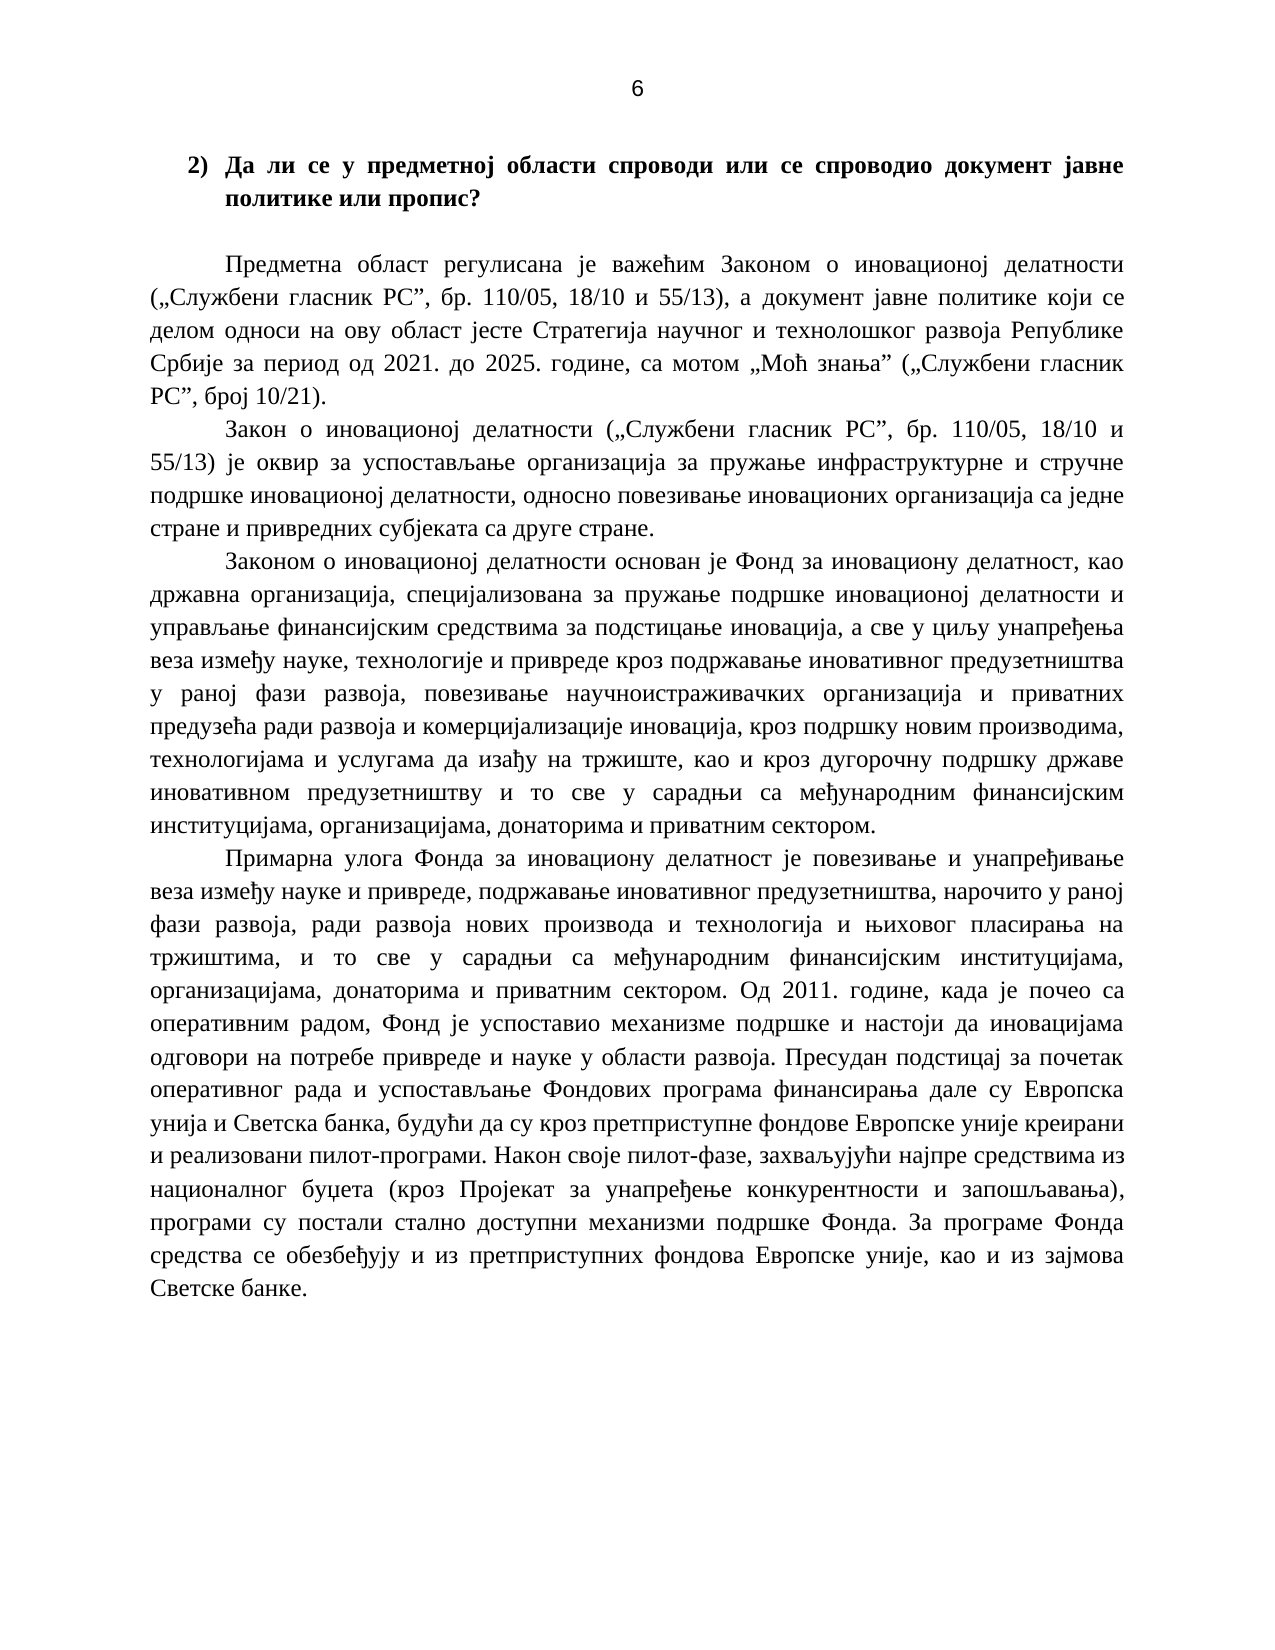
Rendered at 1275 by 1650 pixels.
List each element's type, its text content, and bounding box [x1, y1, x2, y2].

text Закон о иновационој делатности („Службени гласник РС”, бр. 110/05, 18/10 и 55/13) је оквир за успостављање организација за пружање инфраструктурне и стручне подршке иновационој делатности, односно повезивање иновационих организација са једне стране и привредних субјеката са друге стране. [150, 414, 1125, 542]
text Примарна улога Фонда за иновациону делатност је повезивање и унапређивање веза између науке и привреде, подржавање иновативног предузетништва, нарочито у раној фази развоја, ради развоја нових производа и технологија и њиховог пласирања на тржиштима, и то све у сарадњи са међународним финансијским институцијама, организацијама, донаторима и приватним сектором. Од 2011. године, када је почео са оперативним радом, Фонд је успоставио механизме подршке и настоји да иновацијама одговори на потребе привреде и науке у области развоја. Пресудан подстицај за почетак оперативног рада и успостављање Фондових програма финансирања дале су Европска унија и Светска банка, будући да су кроз претприступне фондове Европске уније креирани и реализовани пилот-програми. Након своје пилот-фазе, захваљујући најпре средствима из националног буџета (кроз Пројекат за унапређење конкурентности и запошљавања), програми су постали стално доступни механизми подршке Фонда. За програме Фонда средства се обезбеђују и из претприступних фондова Европске уније, као и из зајмова Светске банке. [150, 843, 1125, 1301]
list Да ли се у предметној области спроводи или се спроводио документ јавне политике или пропис? [187, 150, 1125, 212]
text Законом о иновационој делатности основан је Фонд за иновациону делатност, као државна организација, специјализована за пружање подршке иновационој делатности и управљање финансијским средствима за подстицање иновација, а све у циљу унапређења веза између науке, технологије и привреде кроз подржавање иновативног предузетништва у раној фази развоја, повезивање научноистраживачких организација и приватних предузећа ради развоја и комерцијализације иновација, кроз подршку новим производима, технологијама и услугама да изађу на тржиште, као и кроз дугорочну подршку државе иновативном предузетништву и то све у сарадњи са међународним финансијским институцијама, организацијама, донаторима и приватним сектором. [150, 546, 1125, 839]
text Предметна област регулисана је важећим Законом о иновационој делатности („Службени гласник РС”, бр. 110/05, 18/10 и 55/13), а документ јавне политике који се делом односи на ову област јесте Стратегија научног и технолошког развоја Републике Србије за период од 2021. до 2025. године, са мотом „Моћ знања” („Службени гласник РС”, број 10/21). [150, 249, 1125, 410]
